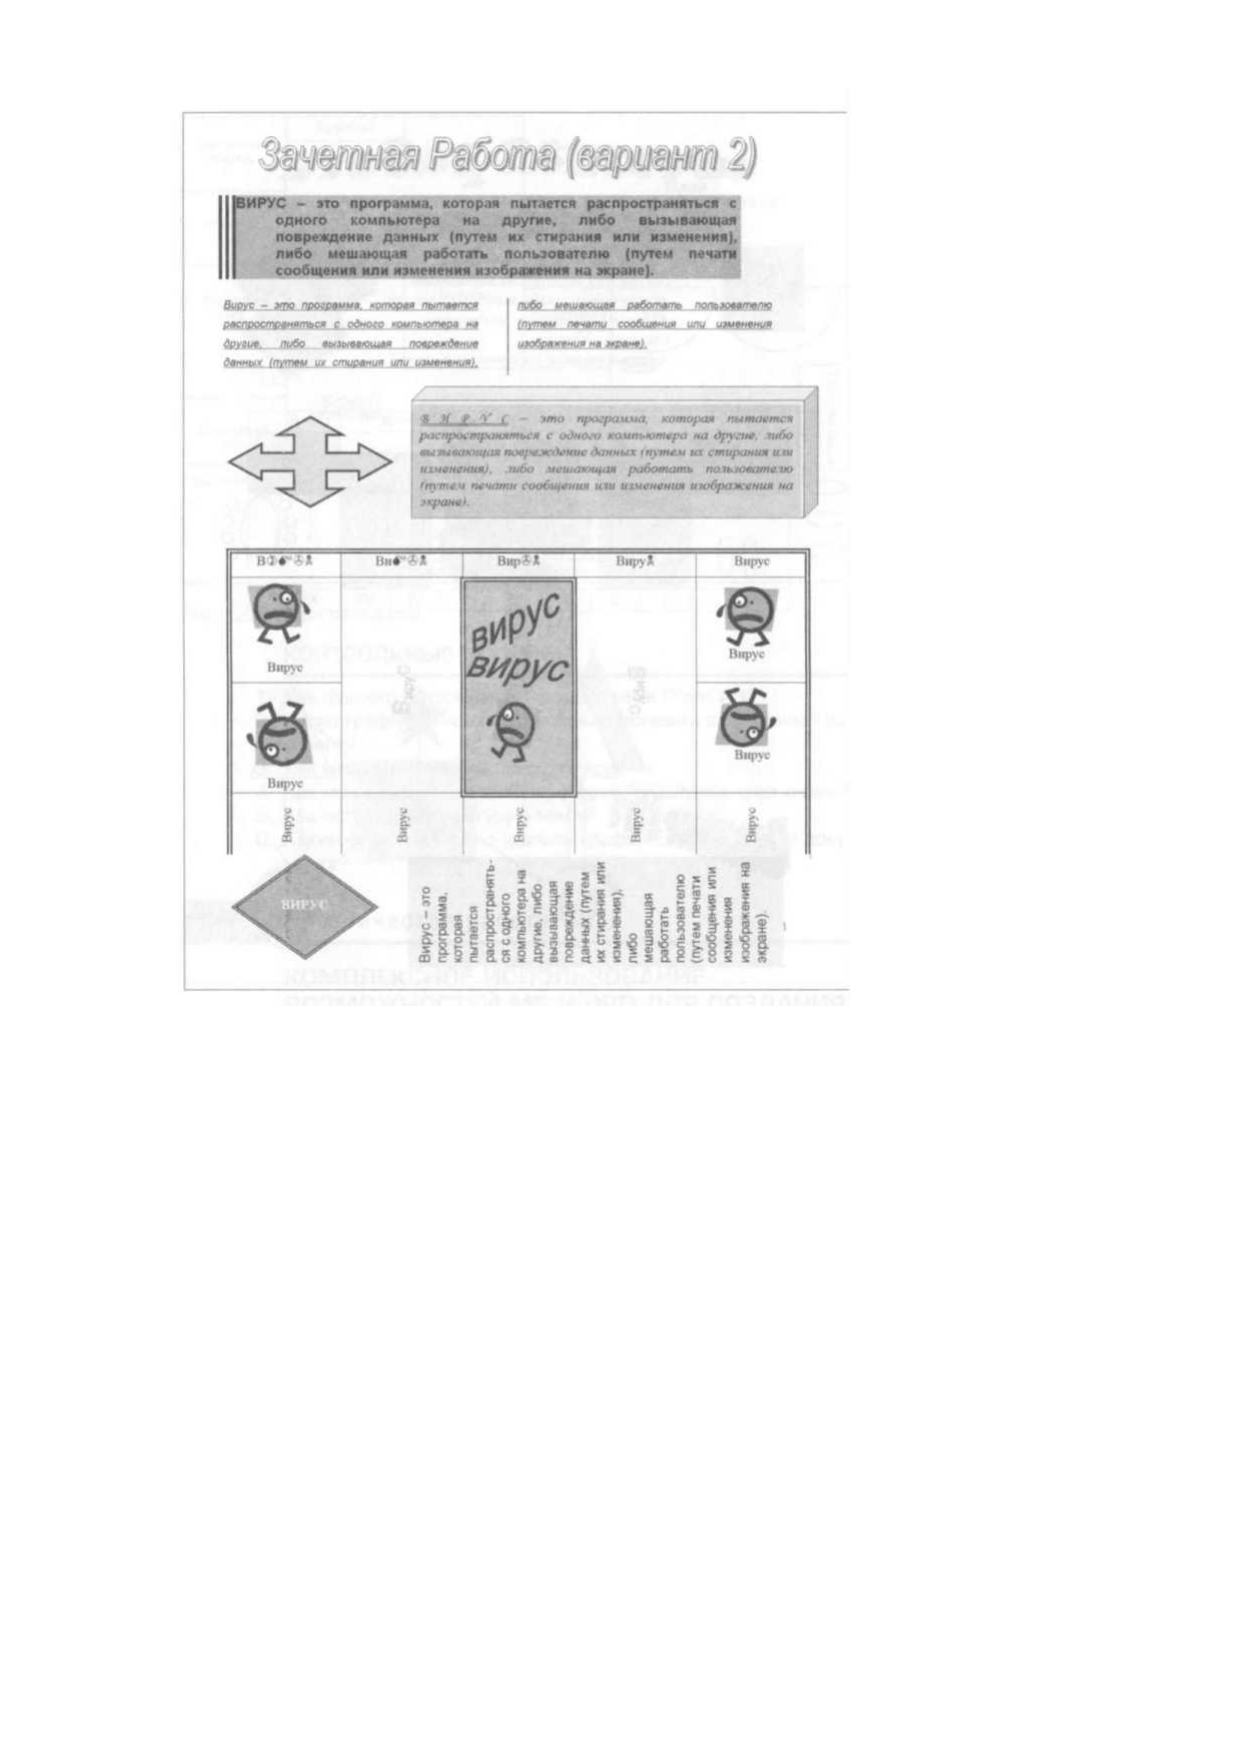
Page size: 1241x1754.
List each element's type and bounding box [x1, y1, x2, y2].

picture [162, 88, 871, 1006]
